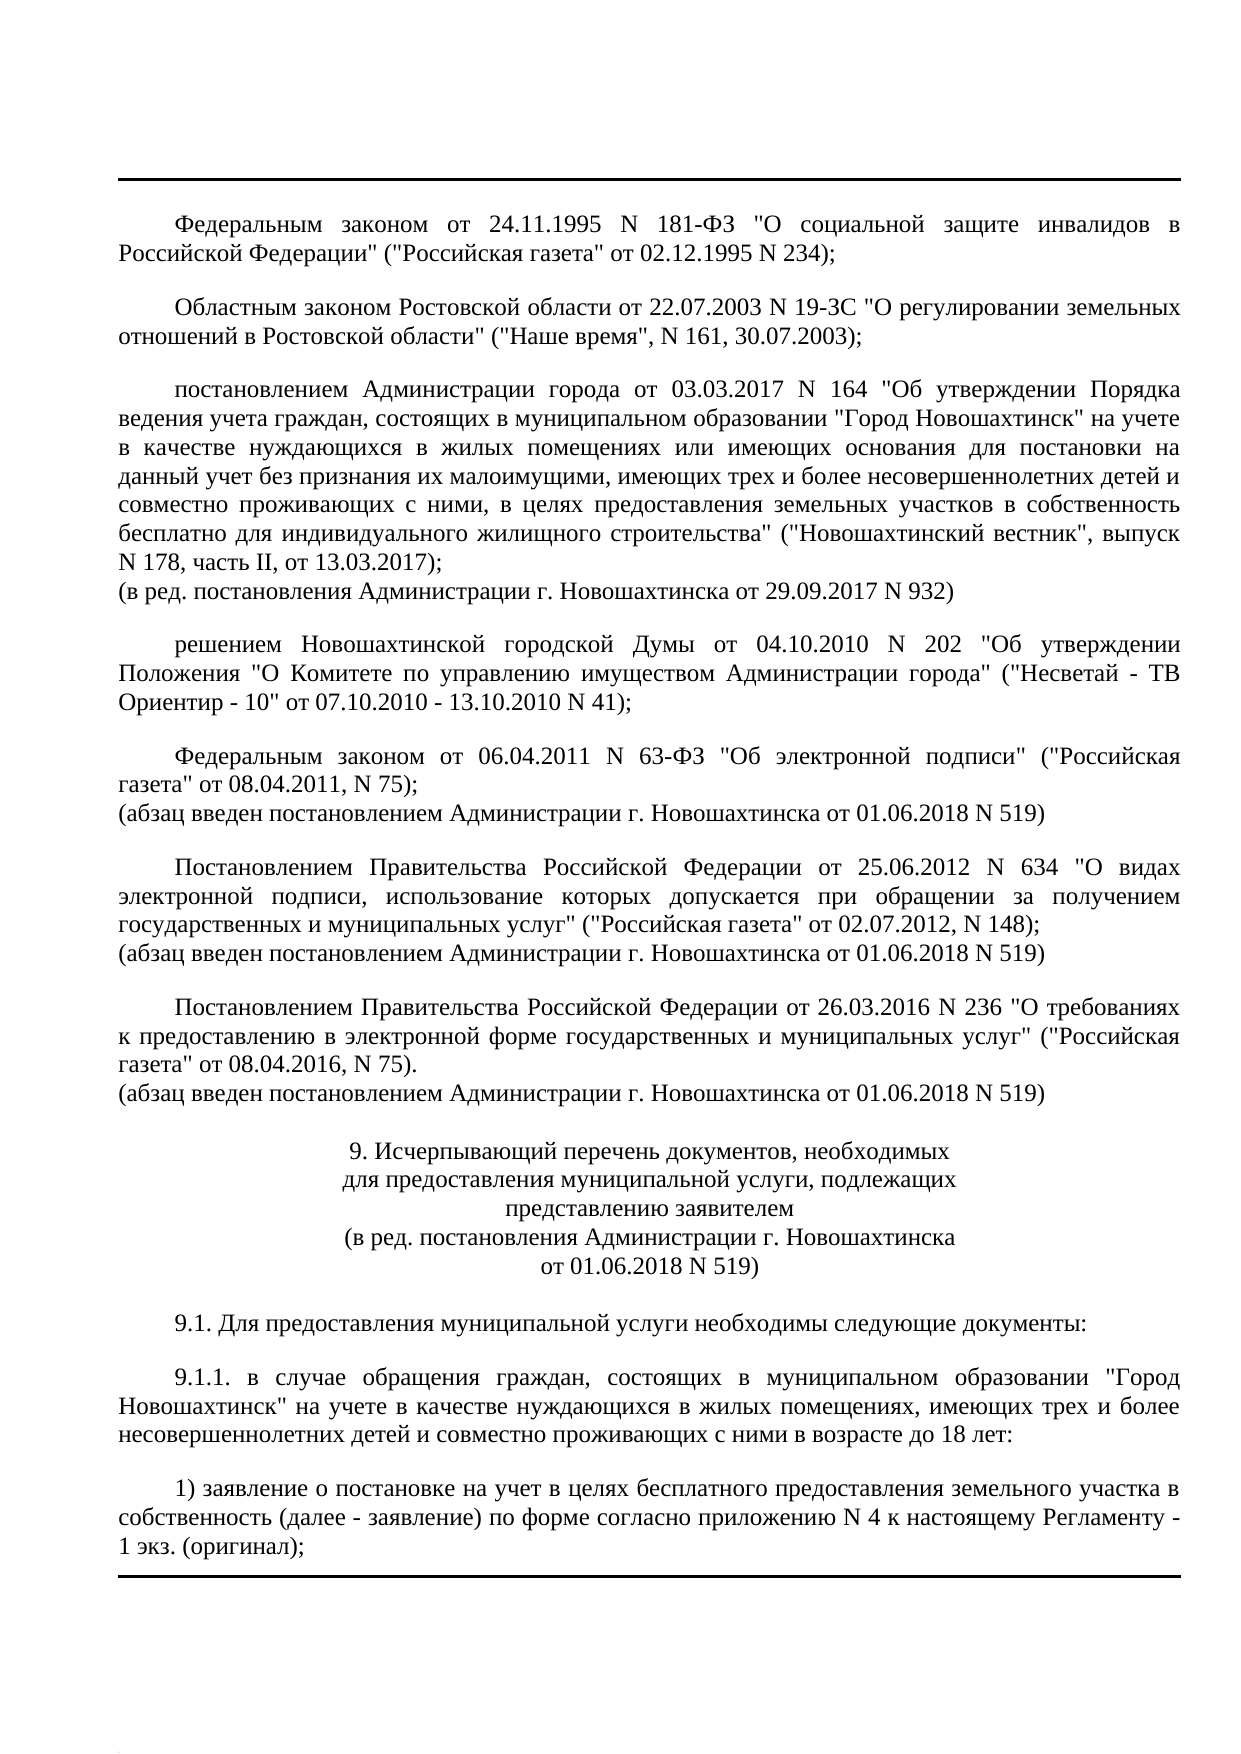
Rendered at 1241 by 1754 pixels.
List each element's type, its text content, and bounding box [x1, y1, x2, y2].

text (абзац введен постановлением Администрации г. Новошахтинска от 01.06.2018 N 519) [118, 1078, 1181, 1107]
title 9. Исчерпывающий перечень документов, необходимых [118, 1136, 1181, 1164]
text Постановлением Правительства Российской Федерации от 25.06.2012 N 634 "О видах электронной подписи, использование которых допускается при обращении за получением государственных и муниципальных услуг" ("Российская газета" от 02.07.2012, N 148); [118, 852, 1181, 938]
text 9.1. Для предоставления муниципальной услуги необходимы следующие документы: [118, 1308, 1181, 1337]
title для предоставления муниципальной услуги, подлежащих [118, 1164, 1181, 1193]
text Постановлением Правительства Российской Федерации от 26.03.2016 N 236 "О требованиях к предоставлению в электронной форме государственных и муниципальных услуг" ("Российская газета" от 08.04.2016, N 75). [118, 992, 1181, 1078]
text 1) заявление о постановке на учет в целях бесплатного предоставления земельного участка в собственность (далее - заявление) по форме согласно приложению N 4 к настоящему Регламенту - 1 экз. (оригинал); [118, 1473, 1181, 1559]
title представлению заявителем [118, 1193, 1181, 1222]
text (абзац введен постановлением Администрации г. Новошахтинска от 01.06.2018 N 519) [118, 798, 1181, 827]
text (в ред. постановления Администрации г. Новошахтинска от 29.09.2017 N 932) [118, 576, 1181, 604]
text (в ред. постановления Администрации г. Новошахтинска [118, 1222, 1181, 1251]
text Областным законом Ростовской области от 22.07.2003 N 19-ЗС "О регулировании земельных отношений в Ростовской области" ("Наше время", N 161, 30.07.2003); [118, 292, 1181, 349]
text от 01.06.2018 N 519) [118, 1251, 1181, 1279]
text Федеральным законом от 06.04.2011 N 63-ФЗ "Об электронной подписи" ("Российская газета" от 08.04.2011, N 75); [118, 741, 1181, 798]
text Федеральным законом от 24.11.1995 N 181-ФЗ "О социальной защите инвалидов в Российской Федерации" ("Российская газета" от 02.12.1995 N 234); [118, 209, 1181, 267]
text (абзац введен постановлением Администрации г. Новошахтинска от 01.06.2018 N 519) [118, 938, 1181, 967]
text 9.1.1. в случае обращения граждан, состоящих в муниципальном образовании "Город Новошахтинск" на учете в качестве нуждающихся в жилых помещениях, имеющих трех и более несовершеннолетних детей и совместно проживающих с ними в возрасте до 18 лет: [118, 1362, 1181, 1448]
text решением Новошахтинской городской Думы от 04.10.2010 N 202 "Об утверждении Положения "О Комитете по управлению имуществом Администрации города" ("Несветай - ТВ Ориентир - 10" от 07.10.2010 - 13.10.2010 N 41); [118, 629, 1181, 716]
text постановлением Администрации города от 03.03.2017 N 164 "Об утверждении Порядка ведения учета граждан, состоящих в муниципальном образовании "Город Новошахтинск" на учете в качестве нуждающихся в жилых помещениях или имеющих основания для постановки на данный учет без признания их малоимущими, имеющих трех и более несовершеннолетних детей и совместно проживающих с ними, в целях предоставления земельных участков в собственность бесплатно для индивидуального жилищного строительства" ("Новошахтинский вестник", выпуск N 178, часть II, от 13.03.2017); [118, 374, 1181, 576]
